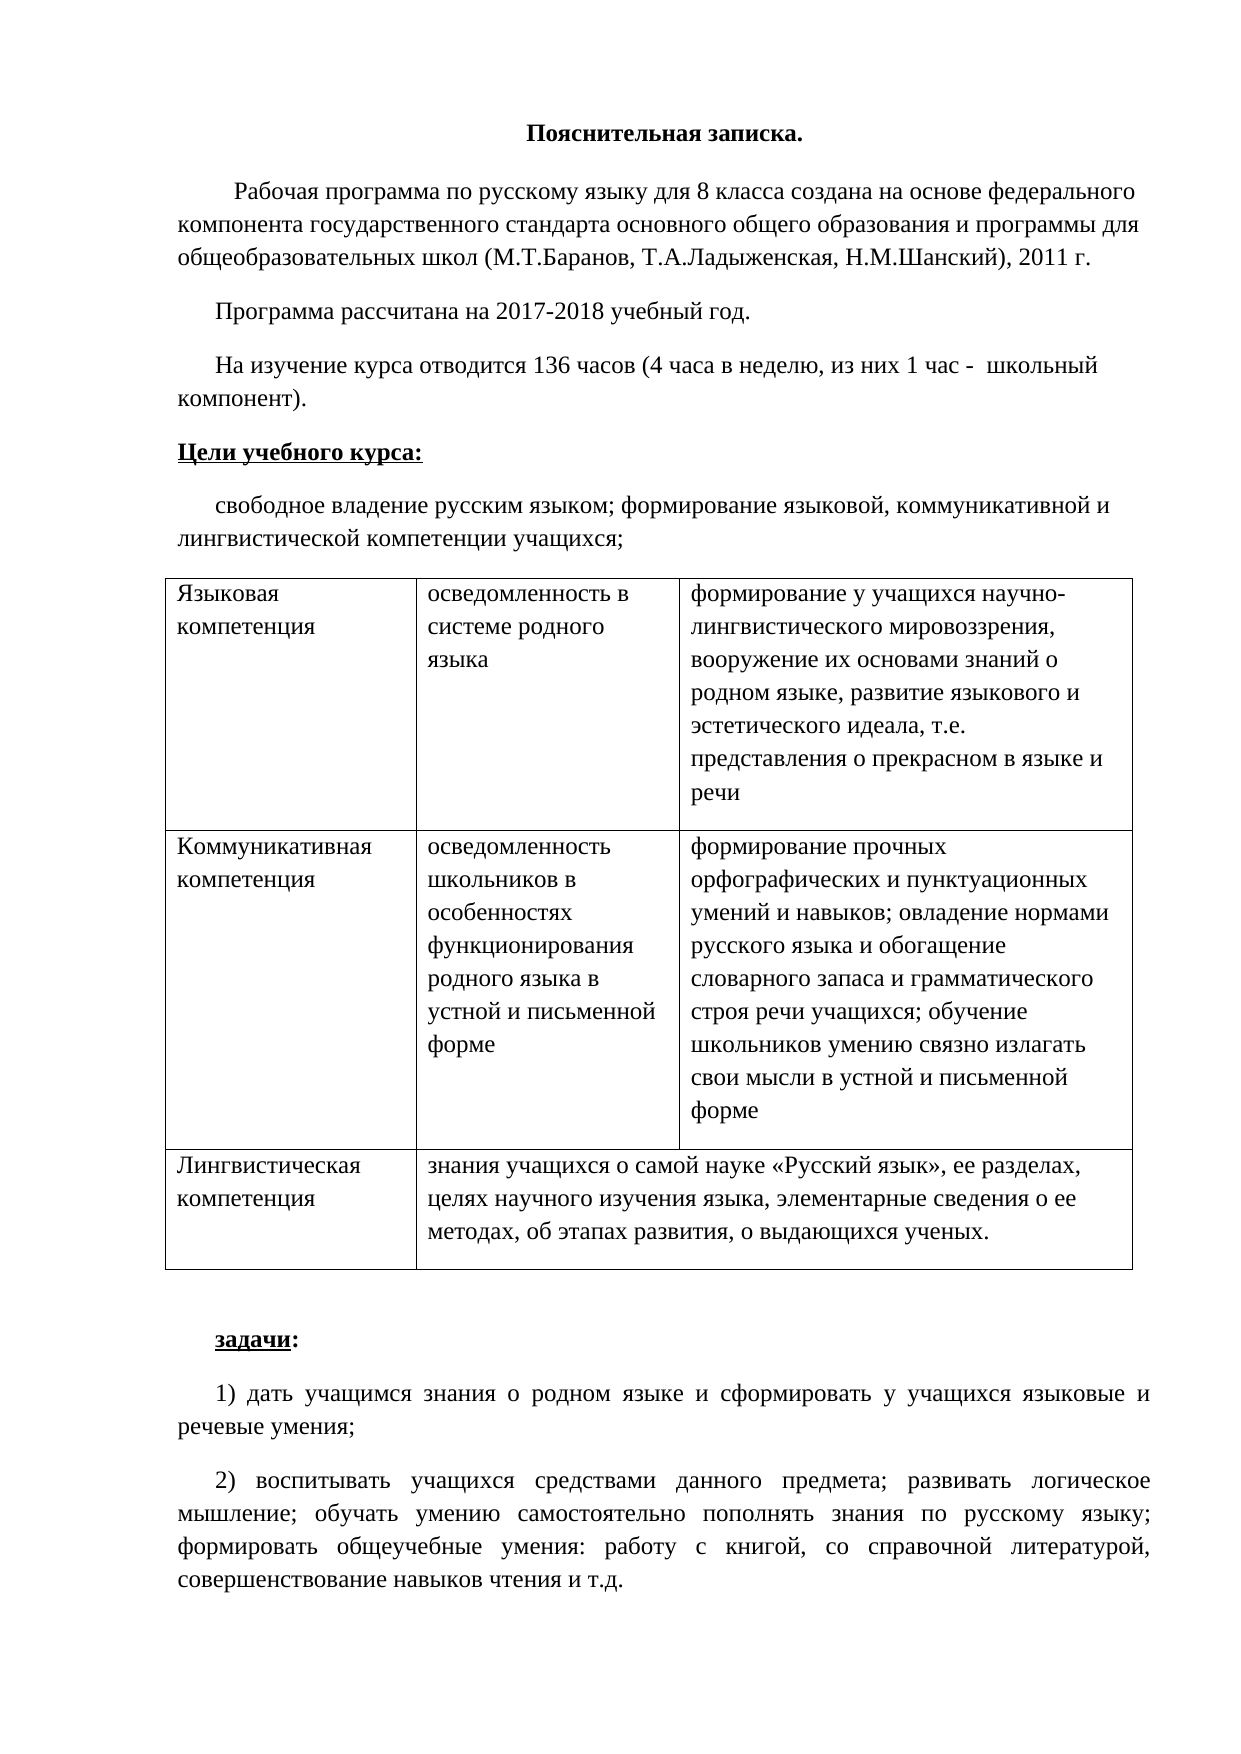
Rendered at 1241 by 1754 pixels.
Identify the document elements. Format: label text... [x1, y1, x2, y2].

text свободное владение русским языком; формирование языковой, коммуникативной и лингвистической компетенции учащихся; [177, 491, 1152, 552]
text задачи: [177, 1324, 1152, 1353]
table_cell осведомленность школьников в особенностях функционирования родного языка в устной и письменной форме [417, 831, 679, 1149]
table_header Языковая компетенция [166, 579, 416, 830]
text Цели учебного курса: [177, 437, 1152, 465]
table_header осведомленность в системе родного языка [417, 579, 679, 830]
table_cell Лингвистическая компетенция [166, 1150, 416, 1269]
text Рабочая программа по русскому языку для 8 класса создана на основе федерального компонента государственного стандарта основного общего образования и программы для общеобразовательных школ (М.Т.Баранов, Т.А.Ладыженская, Н.М.Шанский), 2011 г. [177, 176, 1152, 271]
text 2) воспитывать учащихся средствами данного предмета; развивать логическое мышление; обучать умению самостоятельно пополнять знания по русскому языку; формировать общеучебные умения: работу с книгой, со справочной литературой, совершенствование навыков чтения и т.д. [177, 1465, 1152, 1593]
table_cell Коммуникативная компетенция [166, 831, 416, 1149]
table_cell знания учащихся о самой науке «Русский язык», ее разделах, целях научного изучения языка, элементарные сведения о ее методах, об этапах развития, о выдающихся ученых. [417, 1150, 1132, 1269]
table_header формирование у учащихся научно-лингвистического мировоззрения, вооружение их основами знаний о родном языке, развитие языкового и эстетического идеала, т.е. представления о прекрасном в языке и речи [680, 579, 1132, 830]
table_cell формирование прочных орфографических и пунктуационных умений и навыков; овладение нормами русского языка и обогащение словарного запаса и грамматического строя речи учащихся; обучение школьников умению связно излагать свои мысли в устной и письменной форме [680, 831, 1132, 1149]
text На изучение курса отводится 136 часов (4 часа в неделю, из них 1 час - школьный компонент). [177, 350, 1152, 412]
text 1) дать учащимся знания о родном языке и сформировать у учащихся языковые и речевые умения; [177, 1378, 1152, 1440]
text Пояснительная записка. [177, 118, 1152, 147]
text Программа рассчитана на 2017-2018 учебный год. [177, 296, 1152, 325]
